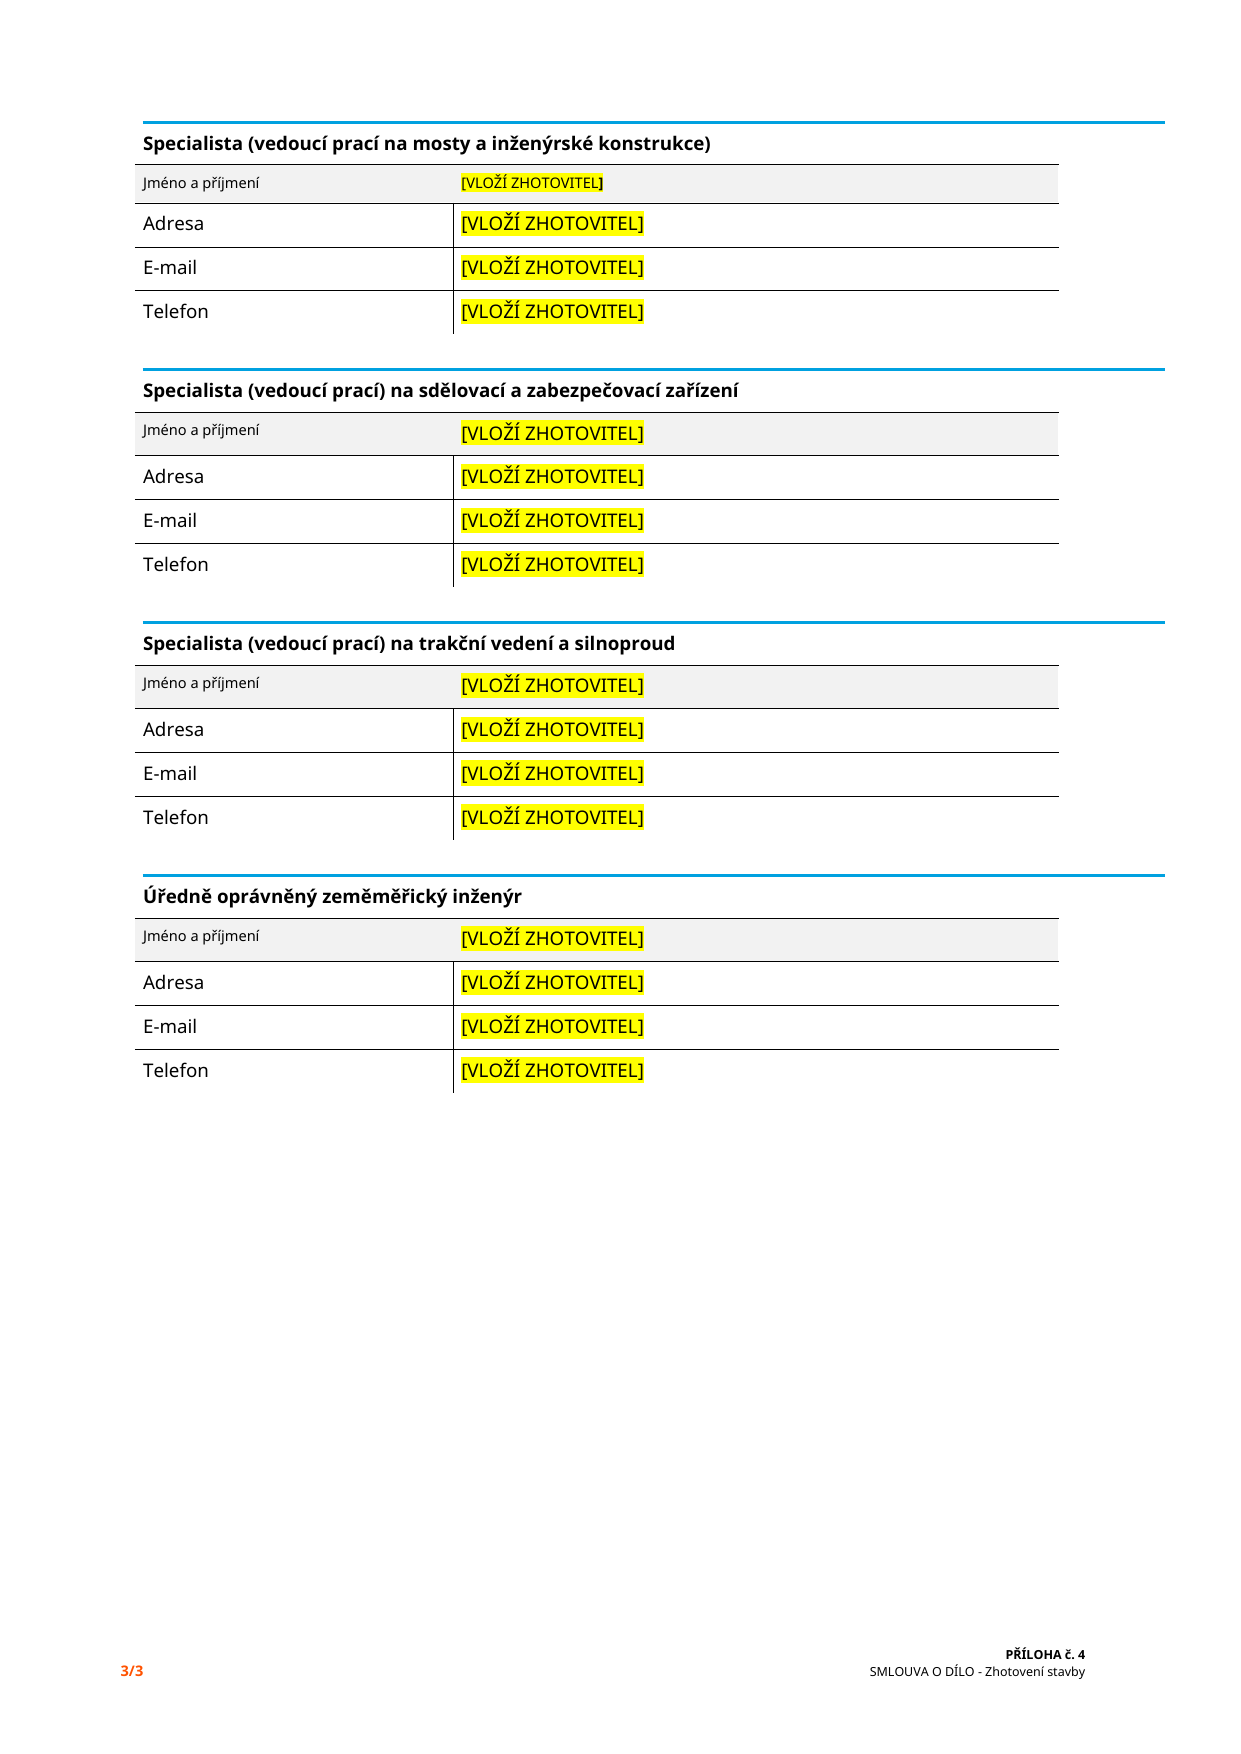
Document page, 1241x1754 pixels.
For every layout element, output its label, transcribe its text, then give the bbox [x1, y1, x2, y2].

table_header [VLOŽÍ ZHOTOVITEL] [453, 165, 1058, 202]
table_cell Telefon [135, 544, 453, 587]
table_cell [VLOŽÍ ZHOTOVITEL] [454, 544, 1058, 587]
table_cell [VLOŽÍ ZHOTOVITEL] [454, 962, 1058, 1005]
table_cell [VLOŽÍ ZHOTOVITEL] [454, 500, 1058, 543]
table_cell [VLOŽÍ ZHOTOVITEL] [454, 248, 1058, 290]
table_header [VLOŽÍ ZHOTOVITEL] [453, 919, 1058, 961]
table_header Jméno a příjmení [135, 165, 453, 202]
table_cell [VLOŽÍ ZHOTOVITEL] [454, 753, 1058, 796]
table_cell [VLOŽÍ ZHOTOVITEL] [454, 797, 1058, 840]
table_cell Telefon [135, 291, 453, 334]
table_cell [VLOŽÍ ZHOTOVITEL] [454, 709, 1058, 752]
table_cell [VLOŽÍ ZHOTOVITEL] [454, 456, 1058, 499]
table_cell Adresa [135, 456, 453, 499]
table_header Jméno a příjmení [135, 919, 453, 961]
table_cell [VLOŽÍ ZHOTOVITEL] [454, 204, 1058, 246]
table_cell E-mail [135, 248, 453, 290]
table_cell E-mail [135, 1006, 453, 1049]
table_cell Adresa [135, 709, 453, 752]
table_cell E-mail [135, 500, 453, 543]
table_cell [VLOŽÍ ZHOTOVITEL] [454, 1050, 1058, 1093]
table_header Jméno a příjmení [135, 666, 453, 708]
table_header Jméno a příjmení [135, 413, 453, 455]
table_cell Telefon [135, 1050, 453, 1093]
table_cell Telefon [135, 797, 453, 840]
table_header [VLOŽÍ ZHOTOVITEL] [453, 666, 1058, 708]
text Specialista (vedoucí prací na mosty a inženýrské konstrukce) [143, 124, 1165, 156]
text Úředně oprávněný zeměměřický inženýr [143, 877, 1165, 909]
table_cell [VLOŽÍ ZHOTOVITEL] [454, 1006, 1058, 1049]
text Specialista (vedoucí prací) na sdělovací a zabezpečovací zařízení [143, 371, 1165, 403]
table_cell Adresa [135, 962, 453, 1005]
table_cell [VLOŽÍ ZHOTOVITEL] [454, 291, 1058, 334]
table_cell Adresa [135, 204, 453, 246]
table_header [VLOŽÍ ZHOTOVITEL] [453, 413, 1058, 455]
table_cell E-mail [135, 753, 453, 796]
text Specialista (vedoucí prací) na trakční vedení a silnoproud [143, 624, 1165, 656]
